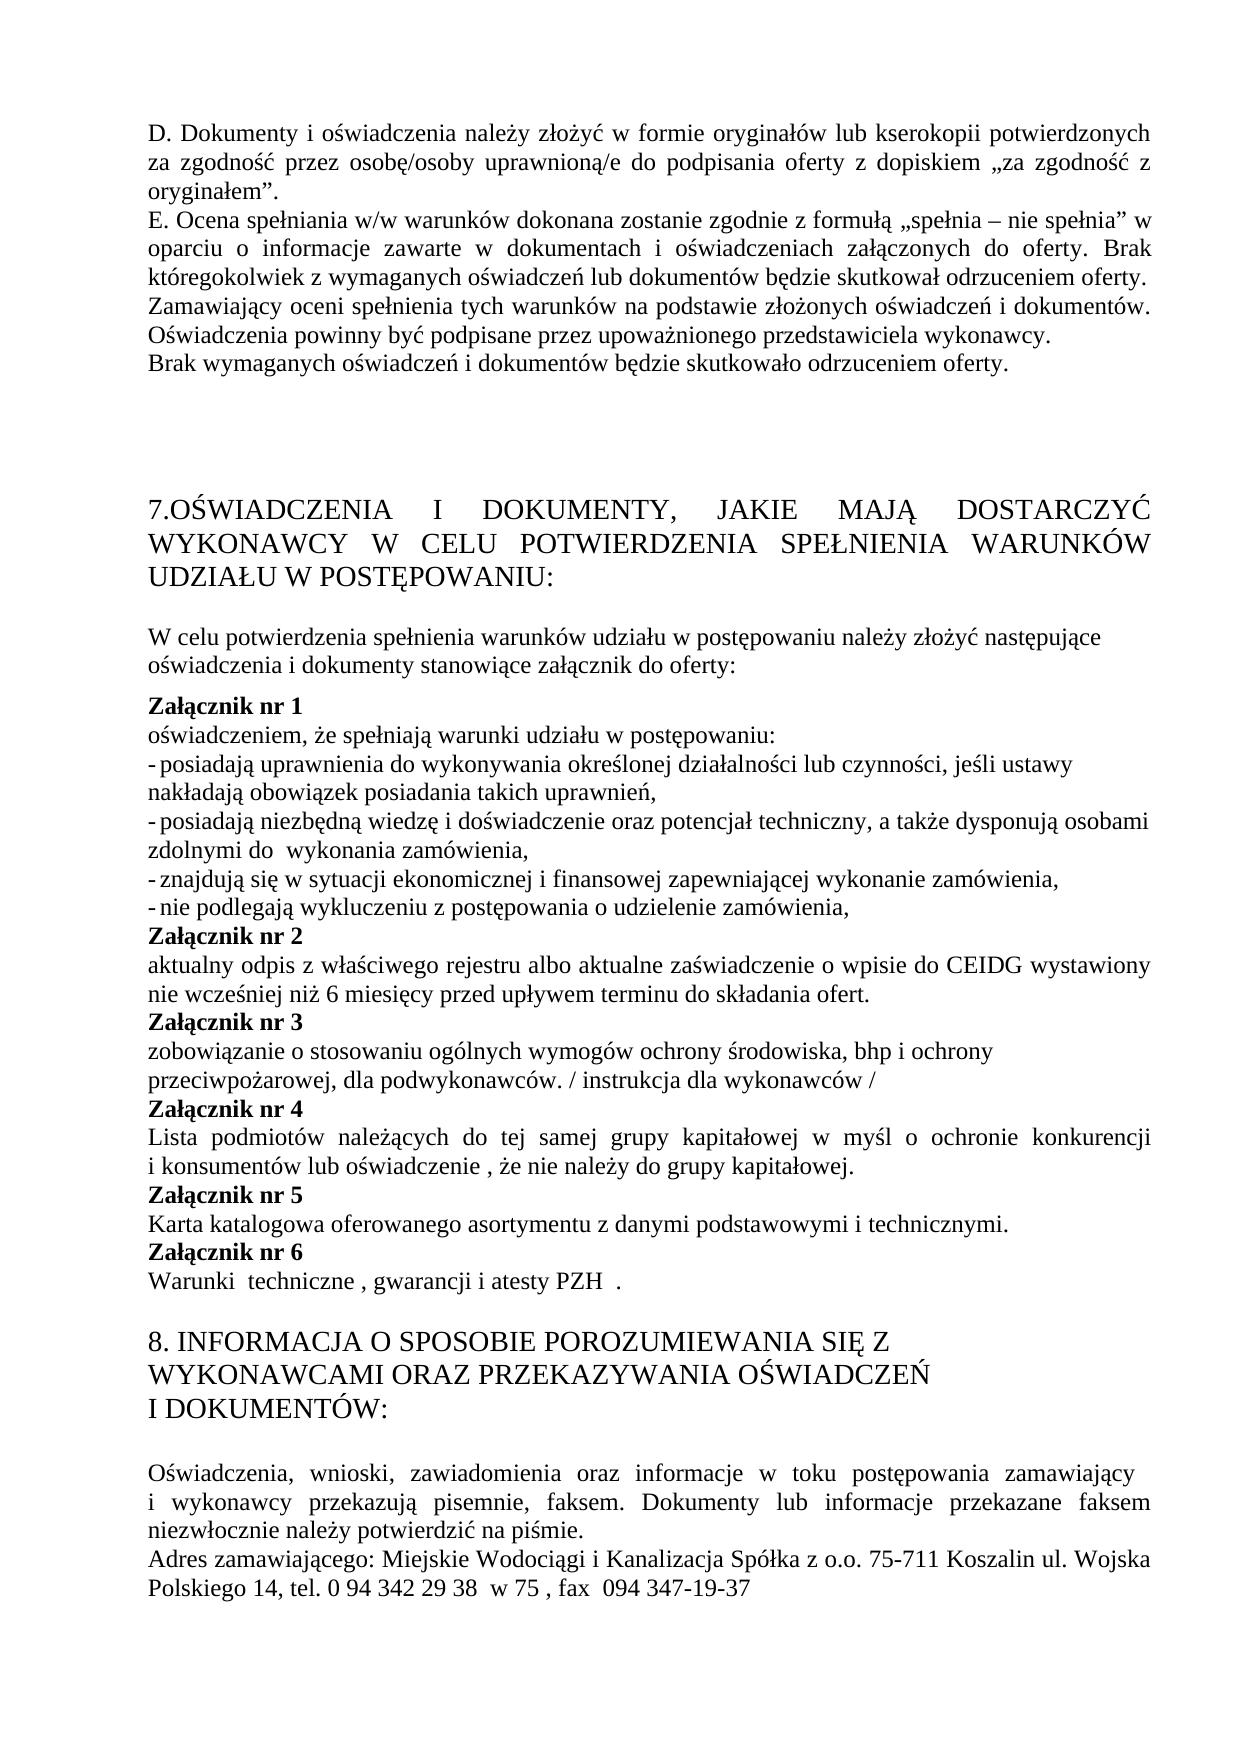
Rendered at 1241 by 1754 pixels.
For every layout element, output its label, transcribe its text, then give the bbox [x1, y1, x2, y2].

list posiadają niezbędną wiedzę i doświadczenie oraz potencjał techniczny, a także dysponują osobami zdolnymi do wykonania zamówienia, [148, 806, 1152, 864]
text Karta katalogowa oferowanego asortymentu z danymi podstawowymi i technicznymi. [148, 1209, 1152, 1237]
text Załącznik nr 2 [148, 921, 1152, 950]
text Warunki techniczne , gwarancji i atesty PZH . [148, 1266, 1152, 1295]
text W celu potwierdzenia spełnienia warunków udziału w postępowaniu należy złożyć następujące oświadczenia i dokumenty stanowiące załącznik do oferty: [148, 622, 1152, 679]
text oświadczeniem, że spełniają warunki udziału w postępowaniu: [148, 720, 1152, 749]
list posiadają uprawnienia do wykonywania określonej działalności lub czynności, jeśli ustawy nakładają obowiązek posiadania takich uprawnień, [148, 749, 1152, 806]
list znajdują się w sytuacji ekonomicznej i finansowej zapewniającej wykonanie zamówienia, [148, 864, 1152, 892]
text Oświadczenia, wnioski, zawiadomienia oraz informacje w toku postępowania zamawiający i wykonawcy przekazują pisemnie, faksem. Dokumenty lub informacje przekazane faksem niezwłocznie należy potwierdzić na piśmie. [148, 1458, 1152, 1544]
text Zamawiający oceni spełnienia tych warunków na podstawie złożonych oświadczeń i dokumentów. Oświadczenia powinny być podpisane przez upoważnionego przedstawiciela wykonawcy. [148, 291, 1152, 348]
text Załącznik nr 4 [148, 1094, 1152, 1122]
text Załącznik nr 3 [148, 1007, 1152, 1036]
list nie podlegają wykluczeniu z postępowania o udzielenie zamówienia, [148, 892, 1152, 921]
text 7.OŚWIADCZENIA I DOKUMENTY, JAKIE MAJĄ DOSTARCZYĆ WYKONAWCY W CELU POTWIERDZENIA SPEŁNIENIA WARUNKÓW UDZIAŁU W POSTĘPOWANIU: [148, 492, 1152, 593]
text Załącznik nr 1 [148, 691, 1152, 720]
text zobowiązanie o stosowaniu ogólnych wymogów ochrony środowiska, bhp i ochrony przeciwpożarowej, dla podwykonawców. / instrukcja dla wykonawców / [148, 1036, 1152, 1094]
text 8. INFORMACJA O SPOSOBIE POROZUMIEWANIA SIĘ Z WYKONAWCAMI ORAZ PRZEKAZYWANIA OŚWIADCZEŃ [148, 1324, 1152, 1391]
text Lista podmiotów należących do tej samej grupy kapitałowej w myśl o ochronie konkurencji i konsumentów lub oświadczenie , że nie należy do grupy kapitałowej. [148, 1122, 1152, 1180]
text Brak wymaganych oświadczeń i dokumentów będzie skutkowało odrzuceniem oferty. [148, 348, 1152, 377]
text I DOKUMENTÓW: [148, 1391, 1152, 1424]
text Załącznik nr 5 [148, 1180, 1152, 1209]
text E. Ocena spełniania w/w warunków dokonana zostanie zgodnie z formułą „spełnia – nie spełnia” w oparciu o informacje zawarte w dokumentach i oświadczeniach załączonych do oferty. Brak któregokolwiek z wymaganych oświadczeń lub dokumentów będzie skutkował odrzuceniem oferty. [148, 205, 1152, 291]
text aktualny odpis z właściwego rejestru albo aktualne zaświadczenie o wpisie do CEIDG wystawiony nie wcześniej niż 6 miesięcy przed upływem terminu do składania ofert. [148, 950, 1152, 1007]
text Załącznik nr 6 [148, 1237, 1152, 1266]
text Adres zamawiającego: Miejskie Wodociągi i Kanalizacja Spółka z o.o. 75-711 Koszalin ul. Wojska Polskiego 14, tel. 0 94 342 29 38 w 75 , fax 094 347-19-37 [148, 1544, 1152, 1602]
text D. Dokumenty i oświadczenia należy złożyć w formie oryginałów lub kserokopii potwierdzonych za zgodność przez osobę/osoby uprawnioną/e do podpisania oferty z dopiskiem „za zgodność z oryginałem”. [148, 118, 1152, 205]
